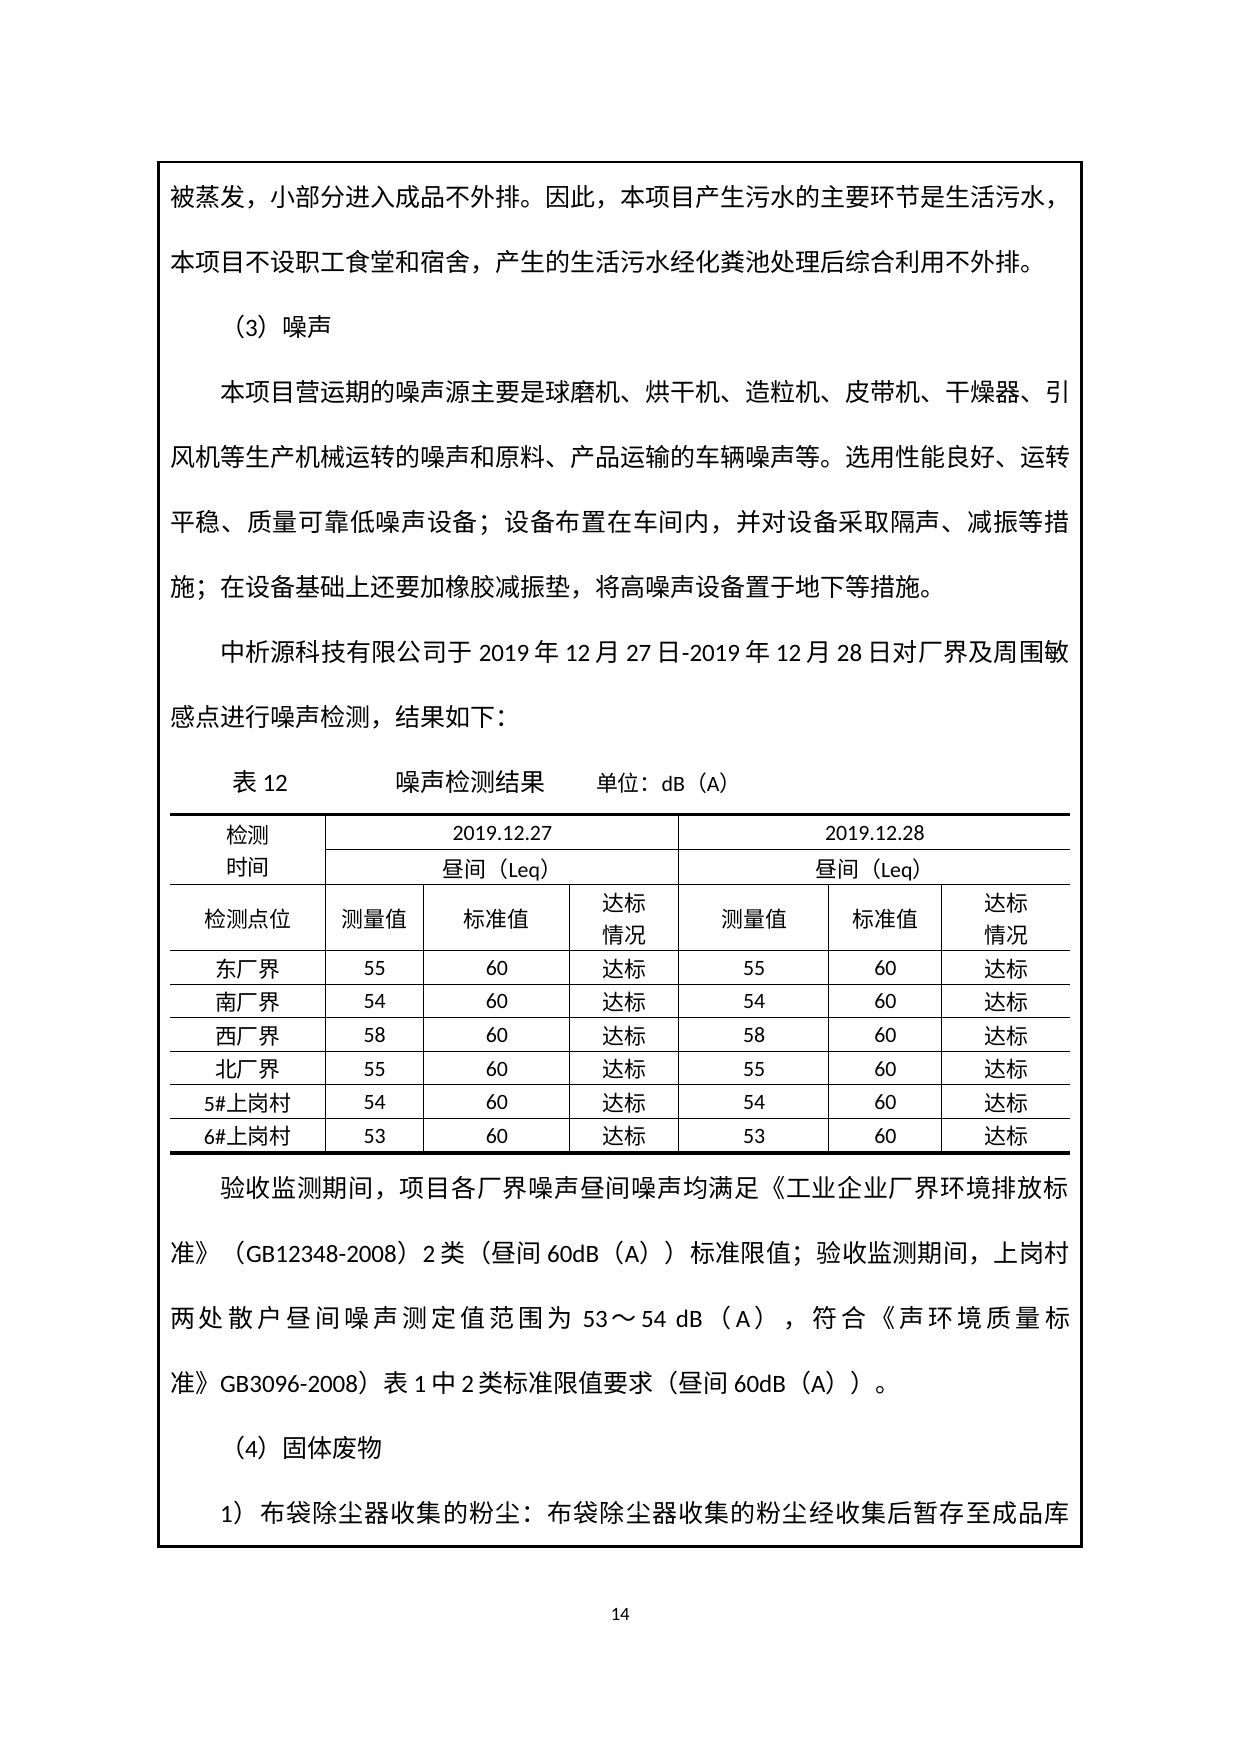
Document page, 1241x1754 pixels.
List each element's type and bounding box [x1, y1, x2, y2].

table_cell [160, 163, 1080, 1544]
